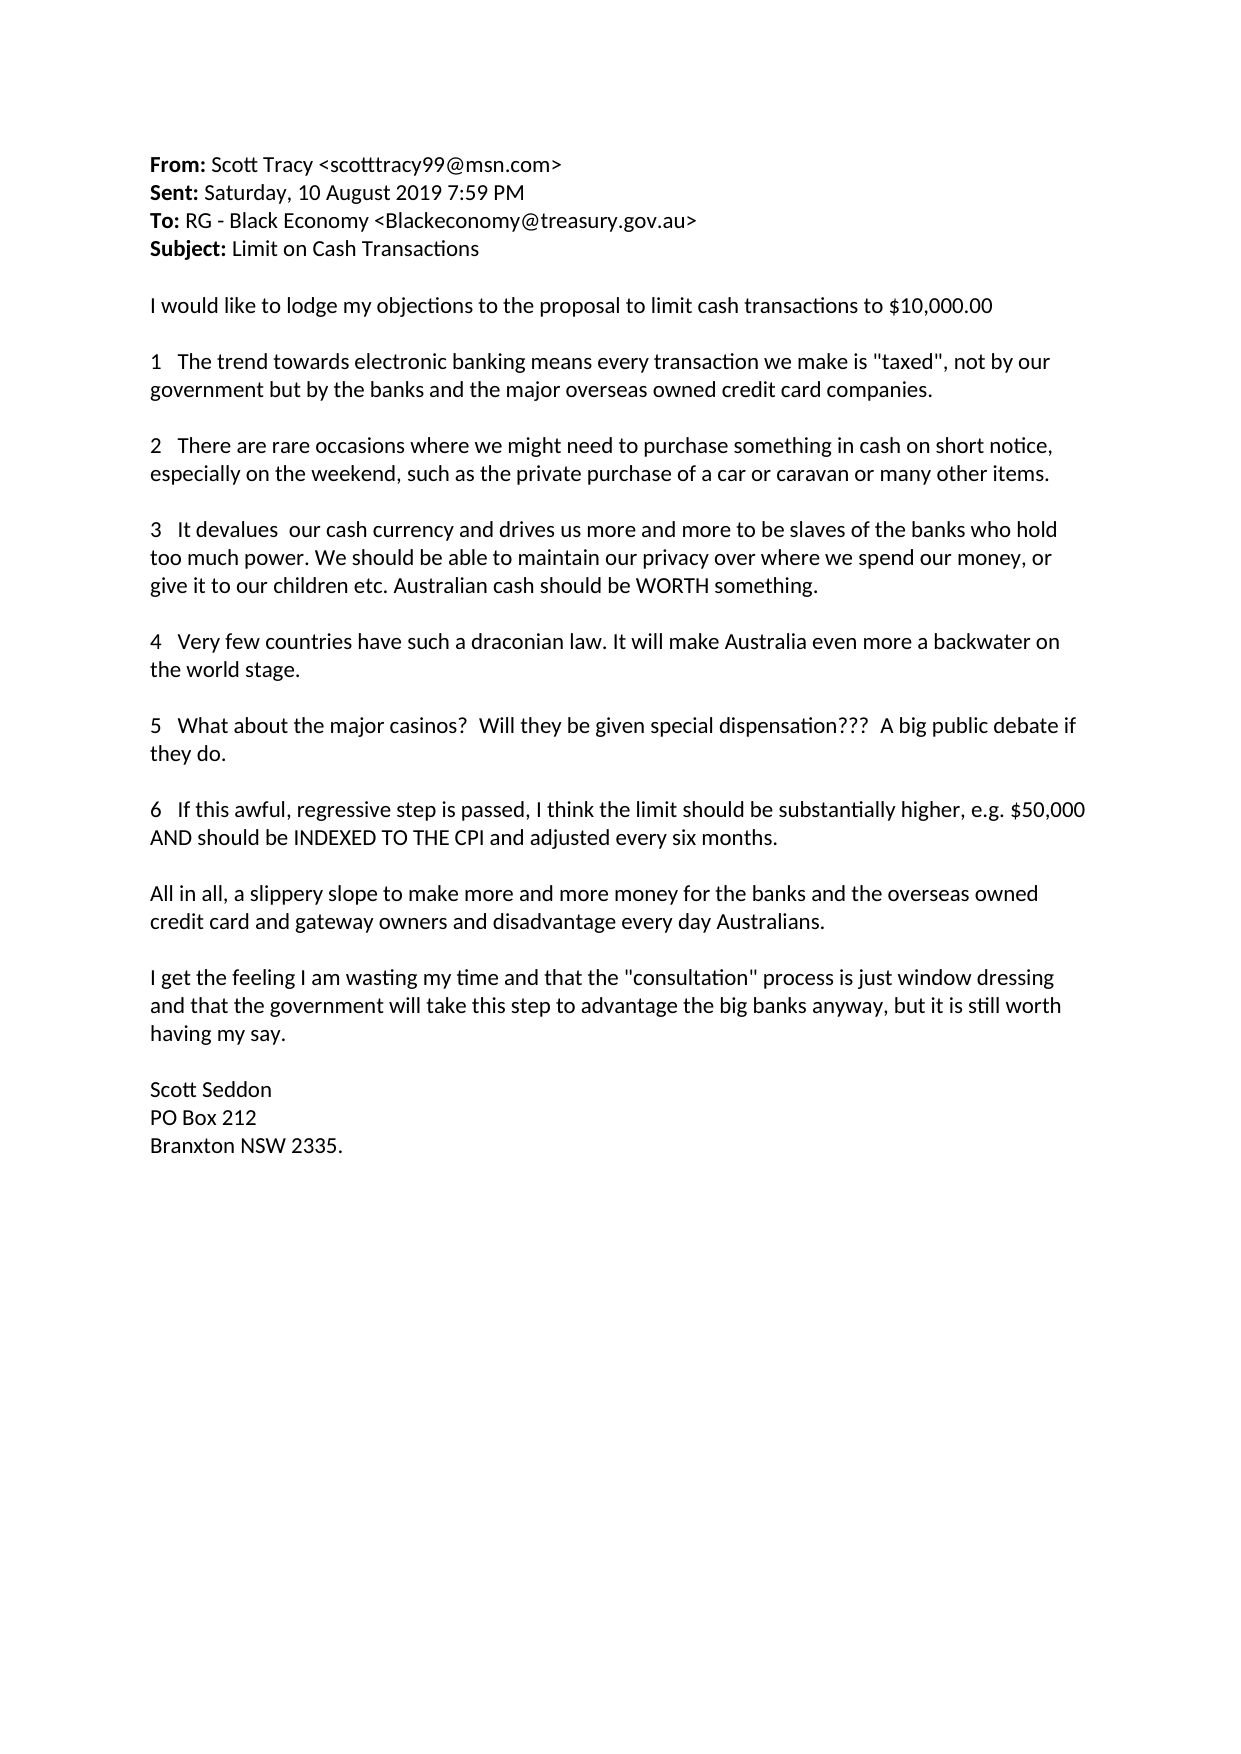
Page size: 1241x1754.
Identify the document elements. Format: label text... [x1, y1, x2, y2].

text 2 There are rare occasions where we might need to purchase something in cash on short notice, especially on the weekend, such as the private purchase of a car or caravan or many other items. [150, 431, 1090, 487]
text 6 If this awful, regressive step is passed, I think the limit should be substantially higher, e.g. $50,000 AND should be INDEXED TO THE CPI and adjusted every six months. [150, 795, 1090, 851]
text All in all, a slippery slope to make more and more money for the banks and the overseas owned credit card and gateway owners and disadvantage every day Australians. [150, 879, 1090, 935]
text From: Scott Tracy <scotttracy99@msn.com> Sent: Saturday, 10 August 2019 7:59 PM To: RG - Black Economy <Blackeconomy@treasury.gov.au> Subject: Limit on Cash Transactions [150, 150, 1090, 262]
text PO Box 212 [150, 1103, 1090, 1131]
text 1 The trend towards electronic banking means every transaction we make is "taxed", not by our government but by the banks and the major overseas owned credit card companies. [150, 347, 1090, 403]
text Scott Seddon [150, 1075, 1090, 1103]
text Branxton NSW 2335. [150, 1131, 1090, 1159]
text 5 What about the major casinos? Will they be given special dispensation??? A big public debate if they do. [150, 711, 1090, 767]
text I would like to lodge my objections to the proposal to limit cash transactions to $10,000.00 [150, 291, 1090, 319]
text 3 It devalues our cash currency and drives us more and more to be slaves of the banks who hold too much power. We should be able to maintain our privacy over where we spend our money, or give it to our children etc. Australian cash should be WORTH something. [150, 515, 1090, 599]
text 4 Very few countries have such a draconian law. It will make Australia even more a backwater on the world stage. [150, 627, 1090, 683]
text I get the feeling I am wasting my time and that the "consultation" process is just window dressing and that the government will take this step to advantage the big banks anyway, but it is still worth having my say. [150, 963, 1090, 1047]
